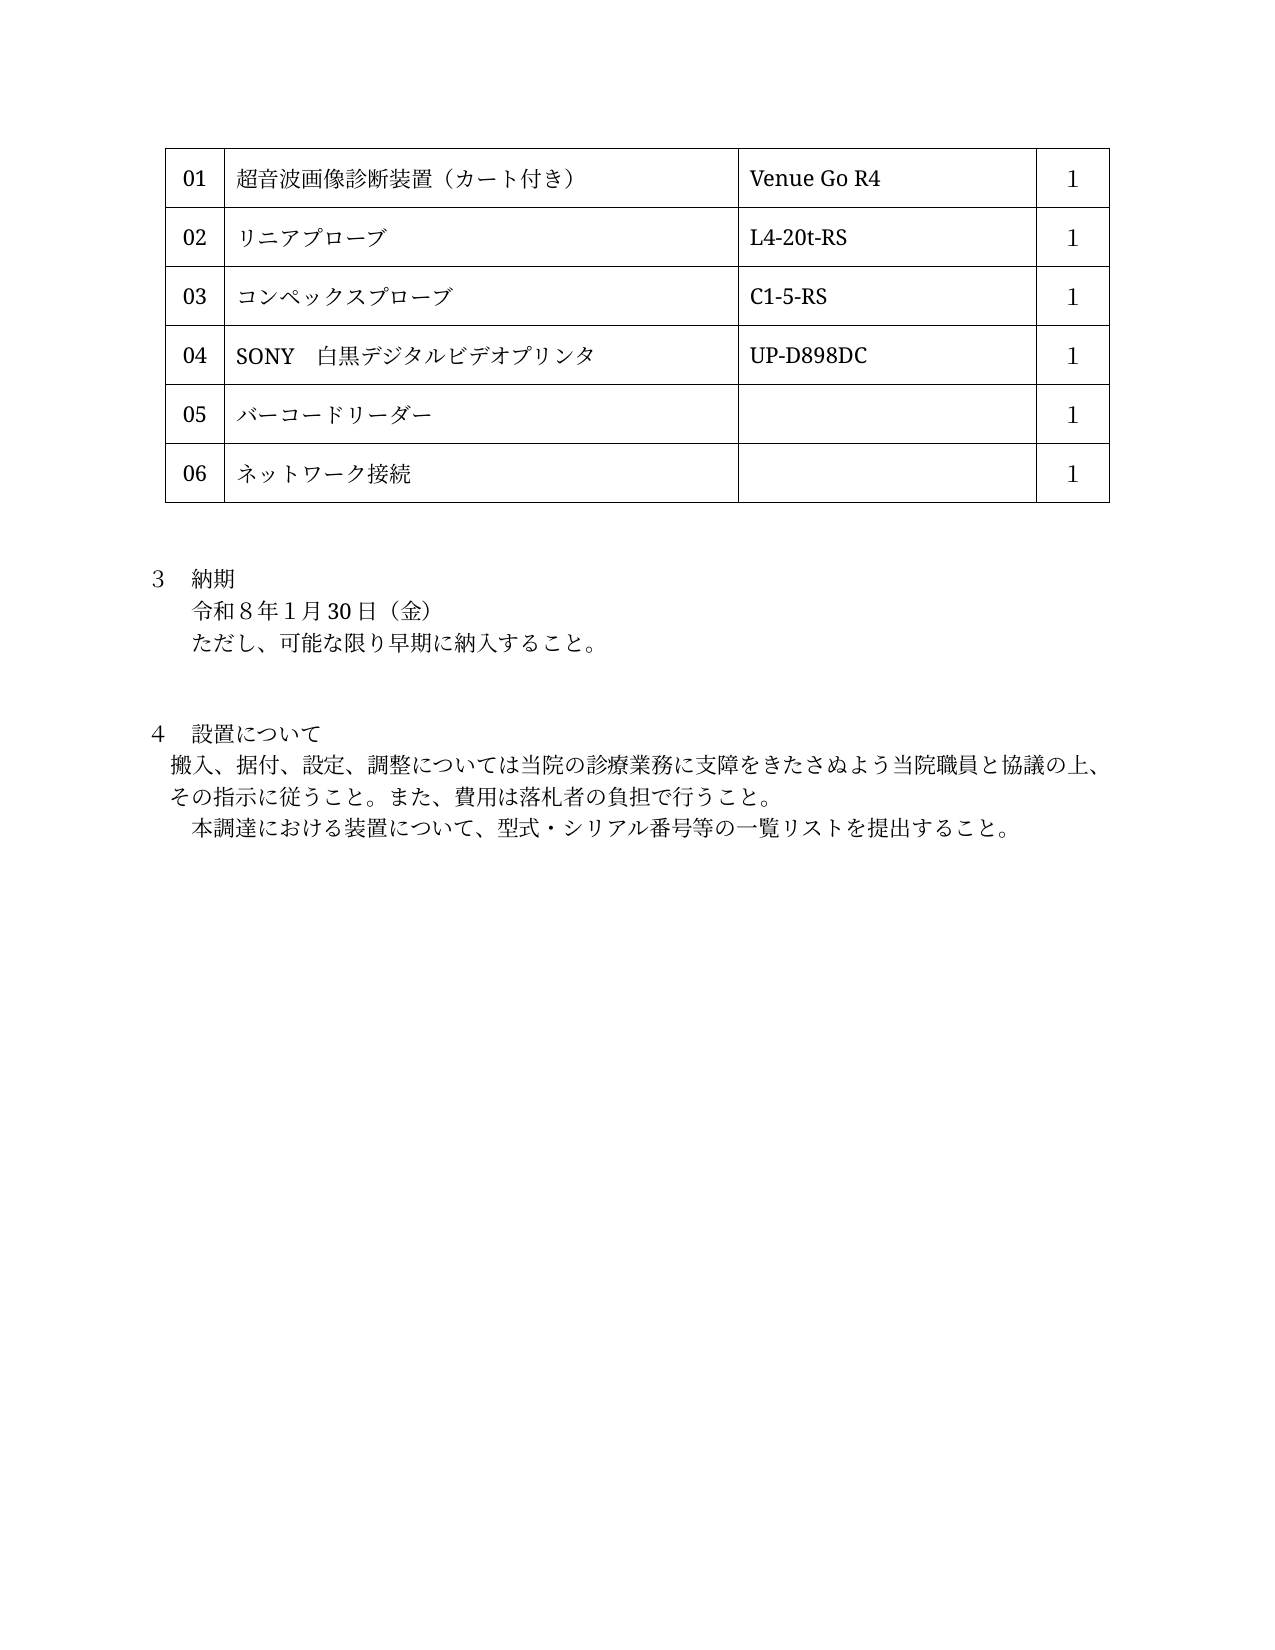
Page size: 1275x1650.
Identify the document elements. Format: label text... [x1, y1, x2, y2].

table_cell UP-D898DC [739, 326, 1036, 384]
table_cell １ [1037, 444, 1109, 502]
table_cell 超音波画像診断装置（カート付き） [225, 149, 738, 207]
table_cell １ [1037, 149, 1109, 207]
text 令和８年１月30日（金） [148, 594, 1127, 626]
table_cell C1-5-RS [739, 267, 1036, 325]
table_cell １ [1037, 208, 1109, 266]
table_cell SONY 白黒デジタルビデオプリンタ [225, 326, 738, 384]
table_cell バーコードリーダー [225, 385, 738, 443]
text 搬入、据付、設定、調整については当院の診療業務に支障をきたさぬよう当院職員と協議の上、その指示に従うこと。また、費用は落札者の負担で行うこと。 [148, 748, 1127, 811]
table_cell 05 [166, 385, 224, 443]
table_cell １ [1037, 326, 1109, 384]
table_cell ネットワーク接続 [225, 444, 738, 502]
table_cell リニアプローブ [225, 208, 738, 266]
table_cell [739, 385, 1036, 443]
table_cell 02 [166, 208, 224, 266]
table_cell 03 [166, 267, 224, 325]
text ４ 設置について [148, 717, 1126, 748]
table_cell L4-20t-RS [739, 208, 1036, 266]
table_cell 01 [166, 149, 224, 207]
text 本調達における装置について、型式・シリアル番号等の一覧リストを提出すること。 [169, 811, 1127, 843]
table_cell コンペックスプローブ [225, 267, 738, 325]
table_cell Venue Go R4 [739, 149, 1036, 207]
table_cell [739, 444, 1036, 502]
text ３ 納期 [148, 563, 1127, 594]
table_cell 04 [166, 326, 224, 384]
table_cell １ [1037, 267, 1109, 325]
table_cell 06 [166, 444, 224, 502]
table_cell １ [1037, 385, 1109, 443]
text ただし、可能な限り早期に納入すること。 [148, 626, 1127, 657]
